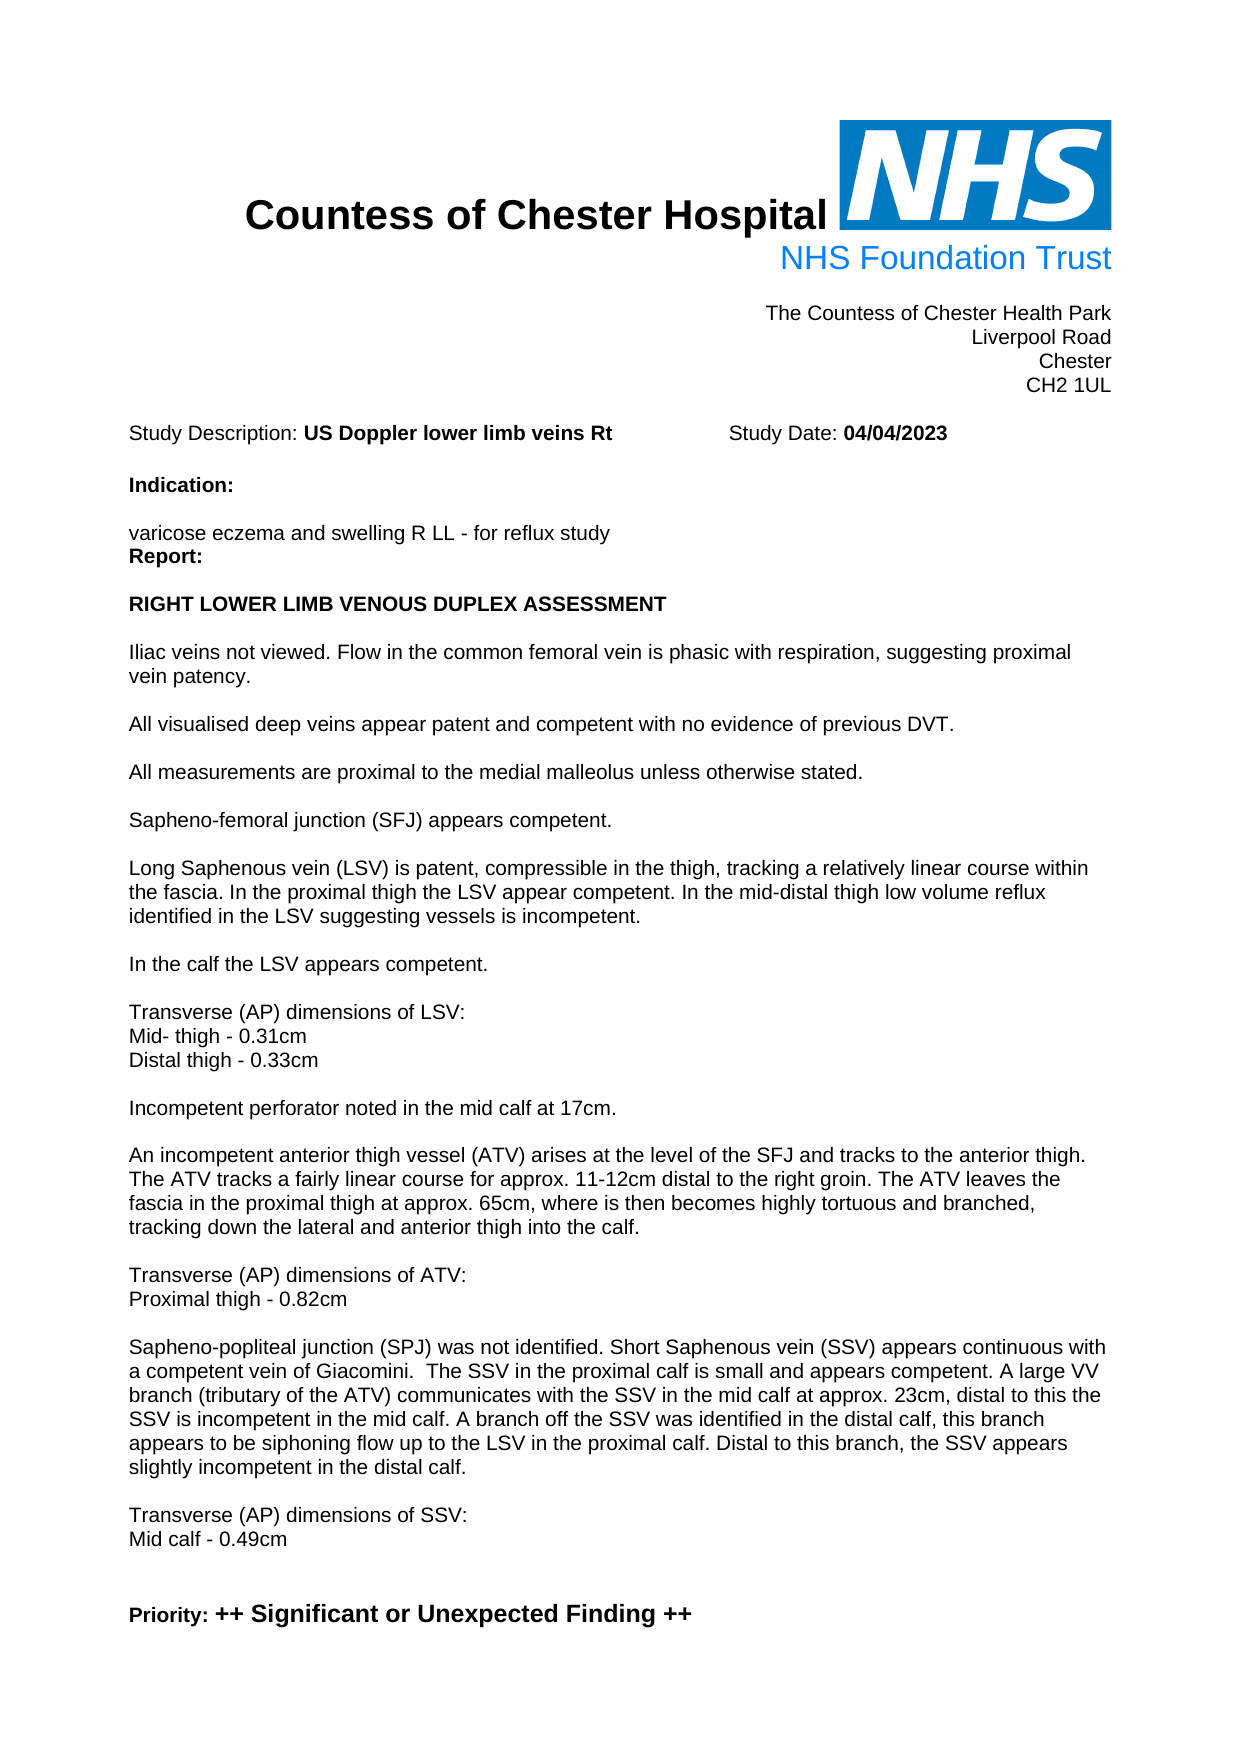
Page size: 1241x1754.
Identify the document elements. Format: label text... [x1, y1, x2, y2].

text Report: [129, 544, 1111, 568]
text Transverse (AP) dimensions of LSV: [129, 999, 1111, 1023]
text CH2 1UL [129, 373, 1111, 397]
text Incompetent perforator noted in the mid calf at 17cm. [129, 1095, 1111, 1119]
text NHS Foundation Trust [129, 238, 1111, 277]
text Chester [129, 349, 1111, 373]
text varicose eczema and swelling R LL - for reflux study [129, 520, 1111, 544]
text Long Saphenous vein (LSV) is patent, compressible in the thigh, tracking a relatively linear course within the fascia. In the proximal thigh the LSV appear competent. In the mid-distal thigh low volume reflux identified in the LSV suggesting vessels is incompetent. [129, 856, 1111, 928]
text All measurements are proximal to the medial malleolus unless otherwise stated. [129, 760, 1111, 784]
text An incompetent anterior thigh vessel (ATV) arises at the level of the SFJ and tracks to the anterior thigh. The ATV tracks a fairly linear course for approx. 11-12cm distal to the right groin. The ATV leaves the fascia in the proximal thigh at approx. 65cm, where is then becomes highly tortuous and branched, tracking down the lateral and anterior thigh into the calf. [129, 1143, 1111, 1239]
text Indication: [129, 472, 1111, 496]
text Countess of Chester Hospital [129, 121, 1111, 238]
text Distal thigh - 0.33cm [129, 1047, 1111, 1071]
text Proximal thigh - 0.82cm [129, 1287, 1111, 1311]
text Priority: ++ Significant or Unexpected Finding ++ [129, 1598, 1111, 1627]
text Liverpool Road [129, 325, 1111, 349]
text The Countess of Chester Health Park [129, 301, 1111, 325]
text Iliac veins not viewed. Flow in the common femoral vein is phasic with respiration, suggesting proximal vein patency. [129, 640, 1111, 688]
text Sapheno-popliteal junction (SPJ) was not identified. Short Saphenous vein (SSV) appears continuous with a competent vein of Giacomini. The SSV in the proximal calf is small and appears competent. A large VV branch (tributary of the ATV) communicates with the SSV in the mid calf at approx. 23cm, distal to this the SSV is incompetent in the mid calf. A branch off the SSV was identified in the distal calf, this branch appears to be siphoning flow up to the LSV in the proximal calf. Distal to this branch, the SSV appears slightly incompetent in the distal calf. [129, 1335, 1111, 1479]
text Sapheno-femoral junction (SFJ) appears competent. [129, 808, 1111, 832]
text Transverse (AP) dimensions of SSV: [129, 1503, 1111, 1527]
text RIGHT LOWER LIMB VENOUS DUPLEX ASSESSMENT [129, 592, 1111, 616]
text In the calf the LSV appears competent. [129, 952, 1111, 976]
text Mid- thigh - 0.31cm [129, 1023, 1111, 1047]
text Mid calf - 0.49cm [129, 1527, 1111, 1551]
text Study Description: US Doppler lower limb veins Rt Study Date: 04/04/2023 [129, 421, 1111, 444]
text Transverse (AP) dimensions of ATV: [129, 1263, 1111, 1287]
text All visualised deep veins appear patent and competent with no evidence of previous DVT. [129, 712, 1111, 736]
